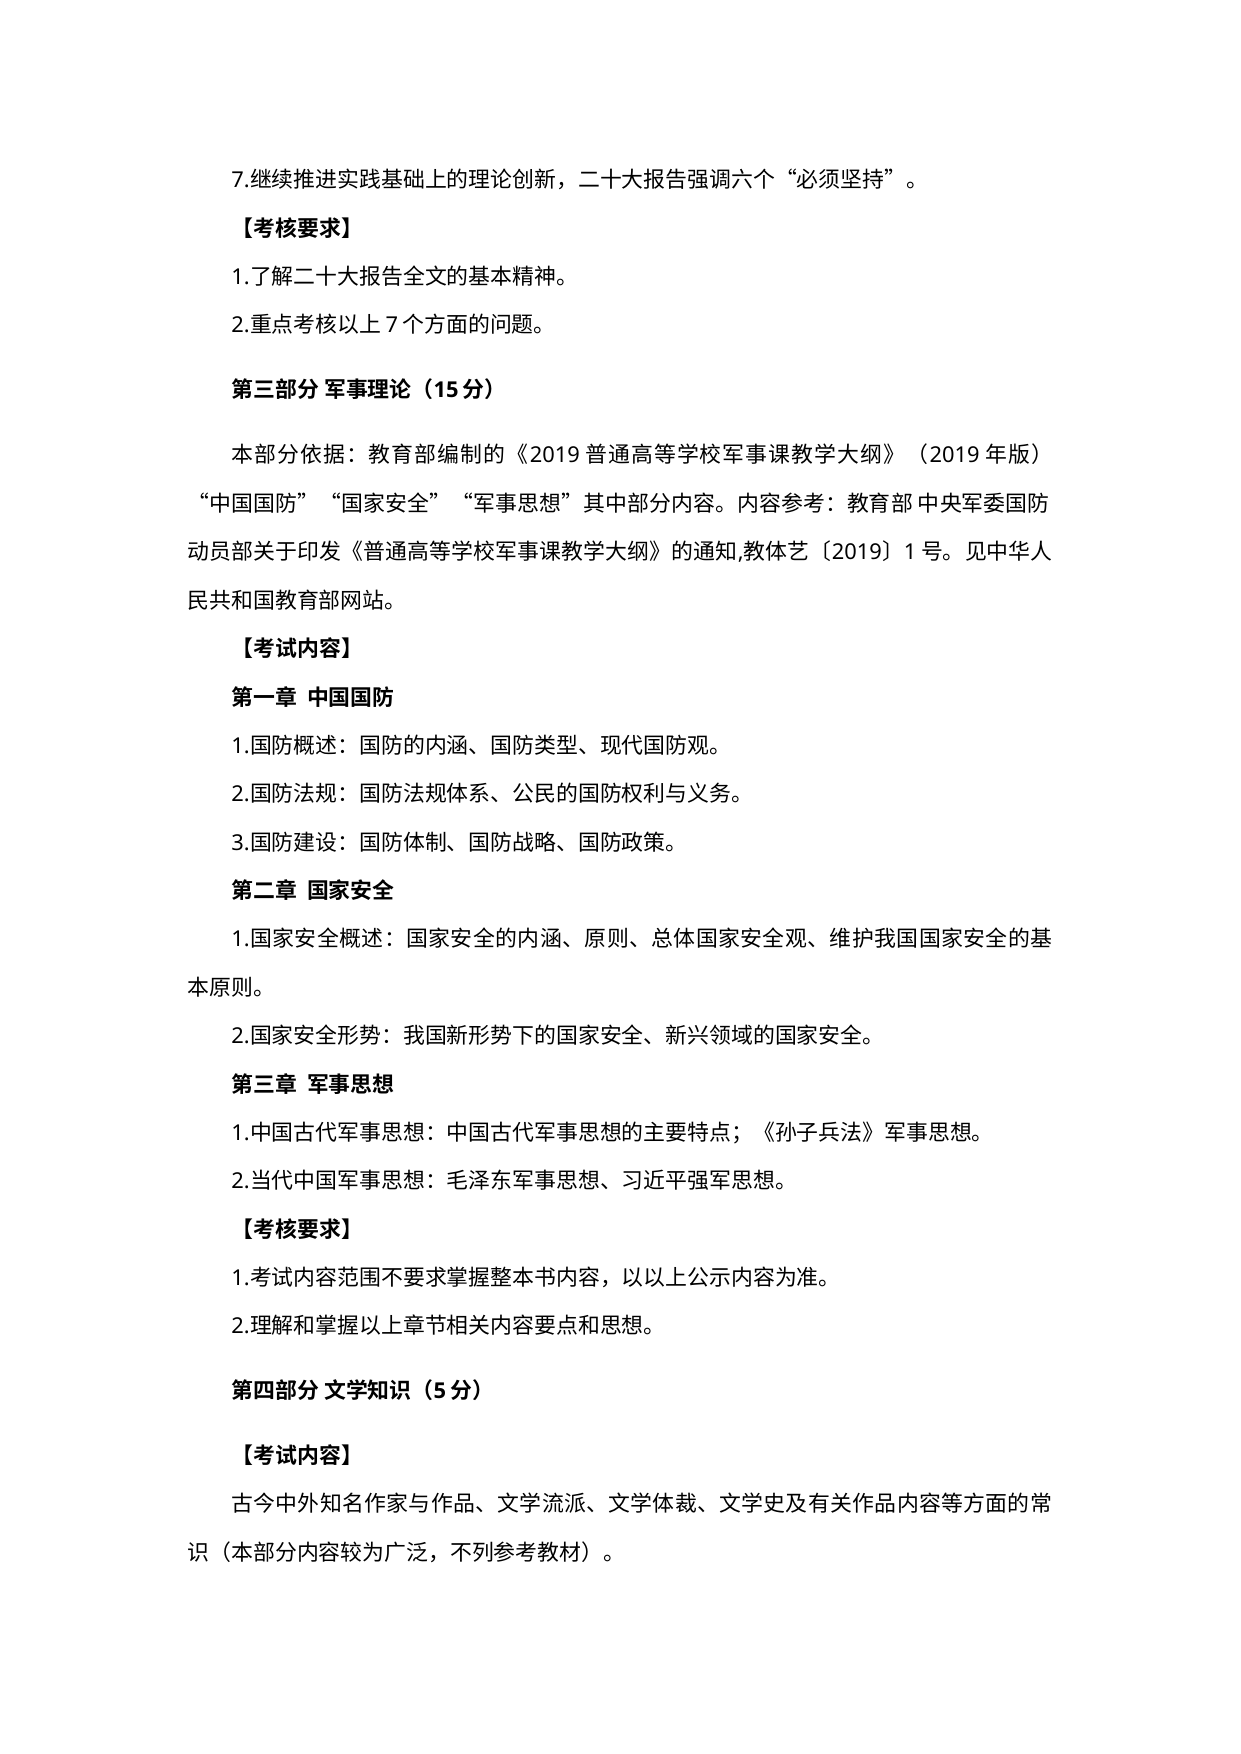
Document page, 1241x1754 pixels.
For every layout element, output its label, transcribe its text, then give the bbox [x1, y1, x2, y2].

text 2.国家安全形势：我国新形势下的国家安全、新兴领域的国家安全。 [187, 1018, 1053, 1051]
text 古今中外知名作家与作品、文学流派、文学体裁、文学史及有关作品内容等方面的常识（本部分内容较为广泛，不列参考教材）。 [187, 1486, 1053, 1567]
text 第二章 国家安全 [187, 873, 1053, 905]
text 第四部分 文学知识（5分） [187, 1373, 1053, 1405]
text 2.当代中国军事思想：毛泽东军事思想、习近平强军思想。 [187, 1163, 1053, 1196]
text 【考核要求】 [187, 1211, 1053, 1244]
text 1.了解二十大报告全文的基本精神。 [187, 259, 1053, 291]
text 【考试内容】 [187, 1437, 1053, 1470]
text 2.理解和掌握以上章节相关内容要点和思想。 [187, 1308, 1053, 1341]
text 3.国防建设：国防体制、国防战略、国防政策。 [187, 824, 1053, 857]
text 7.继续推进实践基础上的理论创新，二十大报告强调六个“必须坚持”。 [187, 162, 1053, 194]
text 【考试内容】 [187, 631, 1053, 663]
text 第一章 中国国防 [187, 679, 1053, 712]
text 【考核要求】 [187, 210, 1053, 243]
text 本部分依据：教育部编制的《2019普通高等学校军事课教学大纲》（2019年版）“中国国防”“国家安全”“军事思想”其中部分内容。内容参考：教育部 中央军委国防动员部关于印发《普通高等学校军事课教学大纲》的通知,教体艺〔2019〕1号。见中华人民共和国教育部网站。 [187, 436, 1053, 615]
text 2.国防法规：国防法规体系、公民的国防权利与义务。 [187, 776, 1053, 808]
text 1.中国古代军事思想：中国古代军事思想的主要特点；《孙子兵法》军事思想。 [187, 1115, 1053, 1147]
text 第三部分 军事理论（15分） [187, 372, 1053, 404]
text 第三章 军事思想 [187, 1066, 1053, 1099]
text 1.国防概述：国防的内涵、国防类型、现代国防观。 [187, 728, 1053, 760]
text 1.考试内容范围不要求掌握整本书内容，以以上公示内容为准。 [187, 1260, 1053, 1292]
text 2.重点考核以上7个方面的问题。 [187, 307, 1053, 339]
text 1.国家安全概述：国家安全的内涵、原则、总体国家安全观、维护我国国家安全的基本原则。 [187, 921, 1053, 1002]
